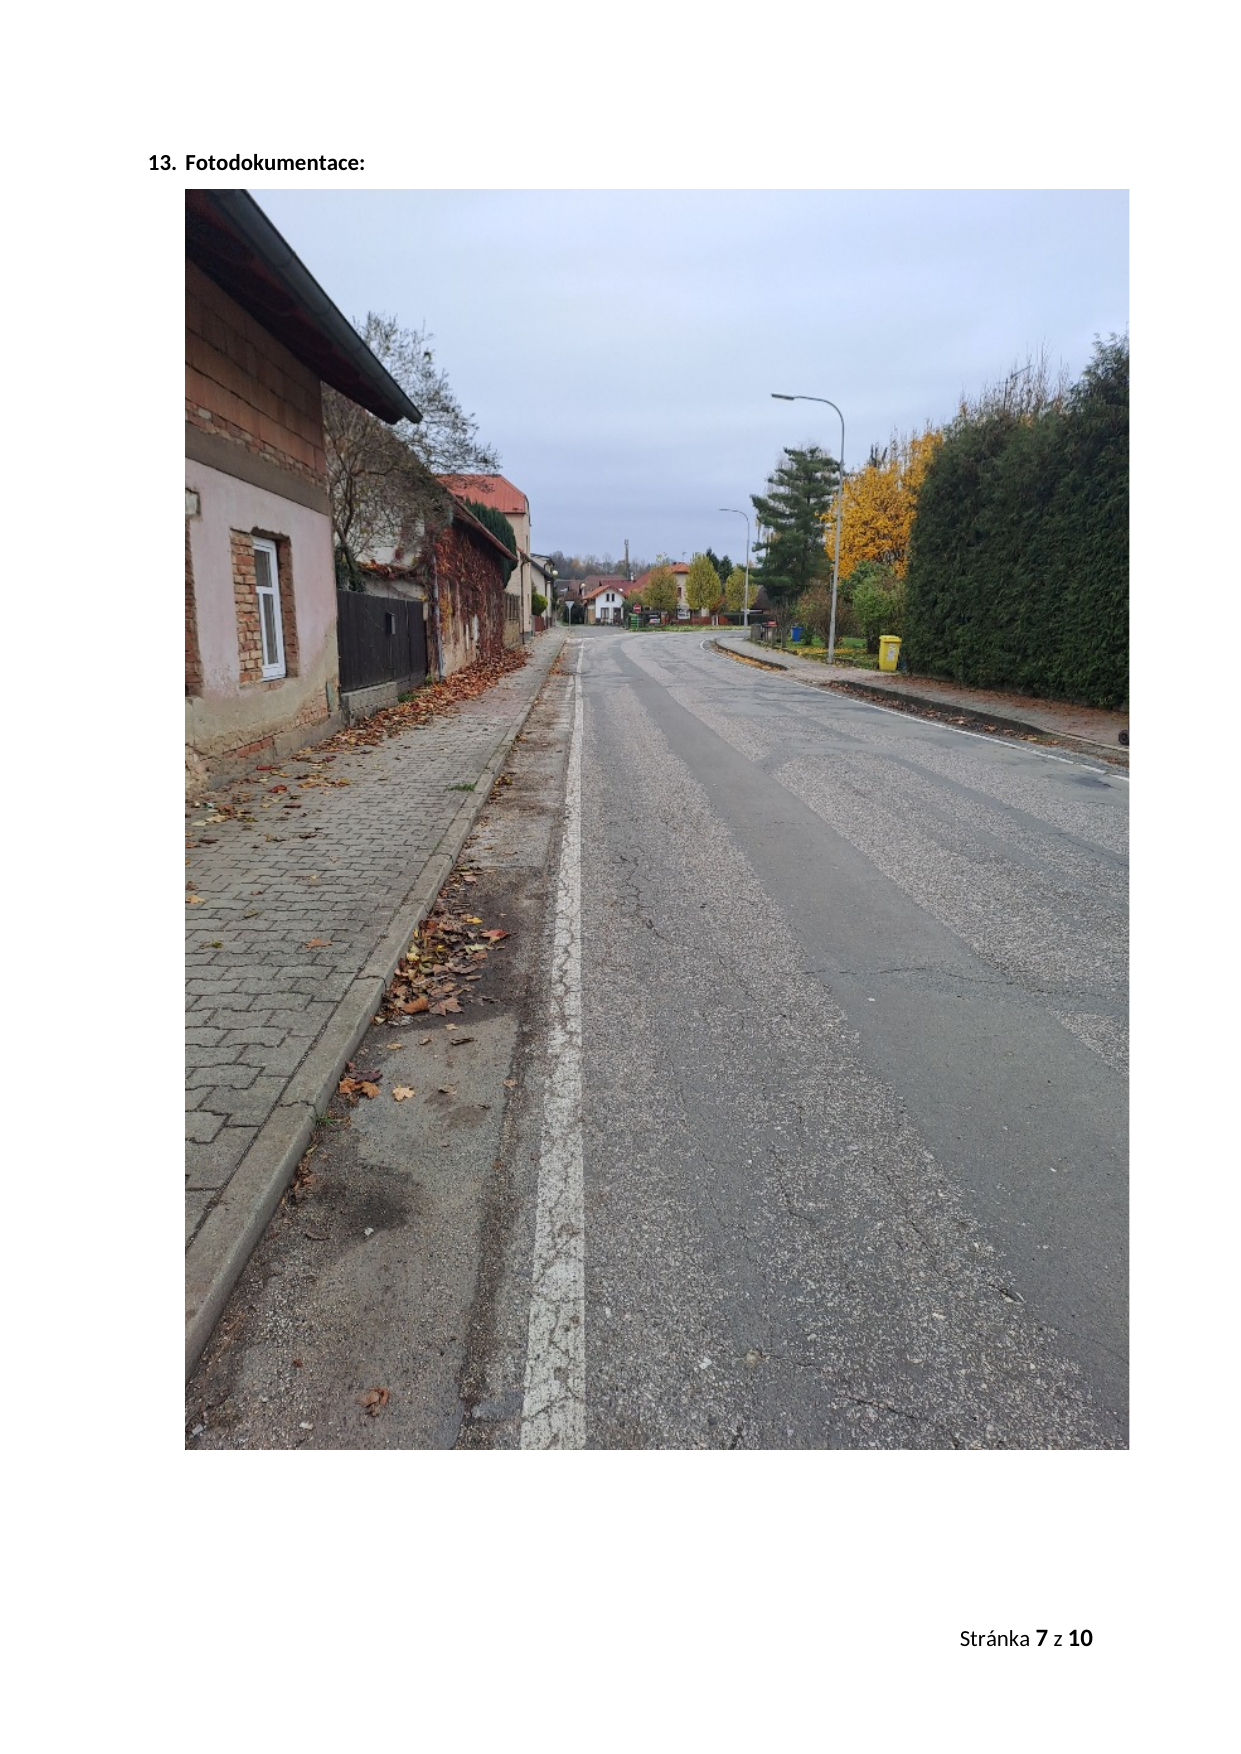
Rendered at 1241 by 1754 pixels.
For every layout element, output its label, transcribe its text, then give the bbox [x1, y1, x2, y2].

picture [185, 189, 1130, 1450]
